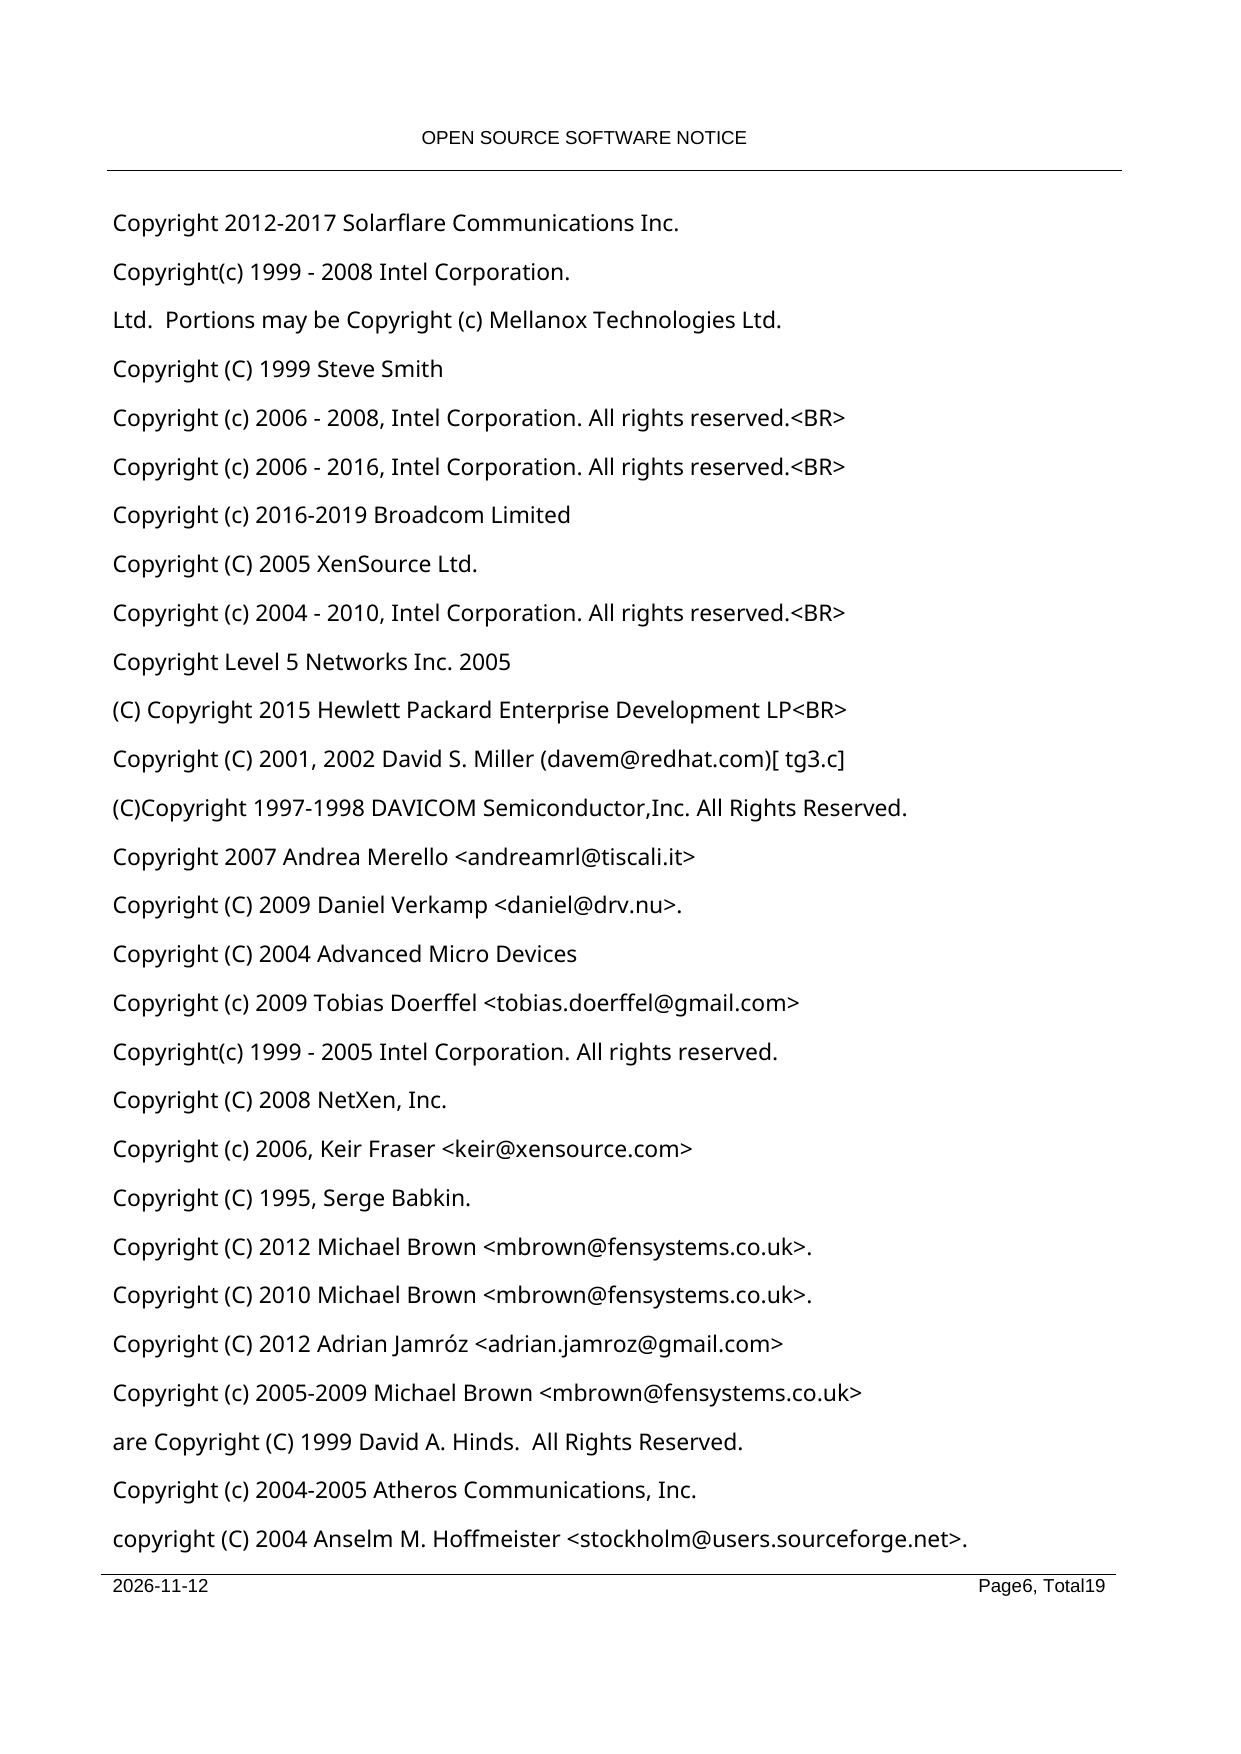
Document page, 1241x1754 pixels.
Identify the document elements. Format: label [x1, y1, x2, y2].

text [112, 206, 1128, 1555]
